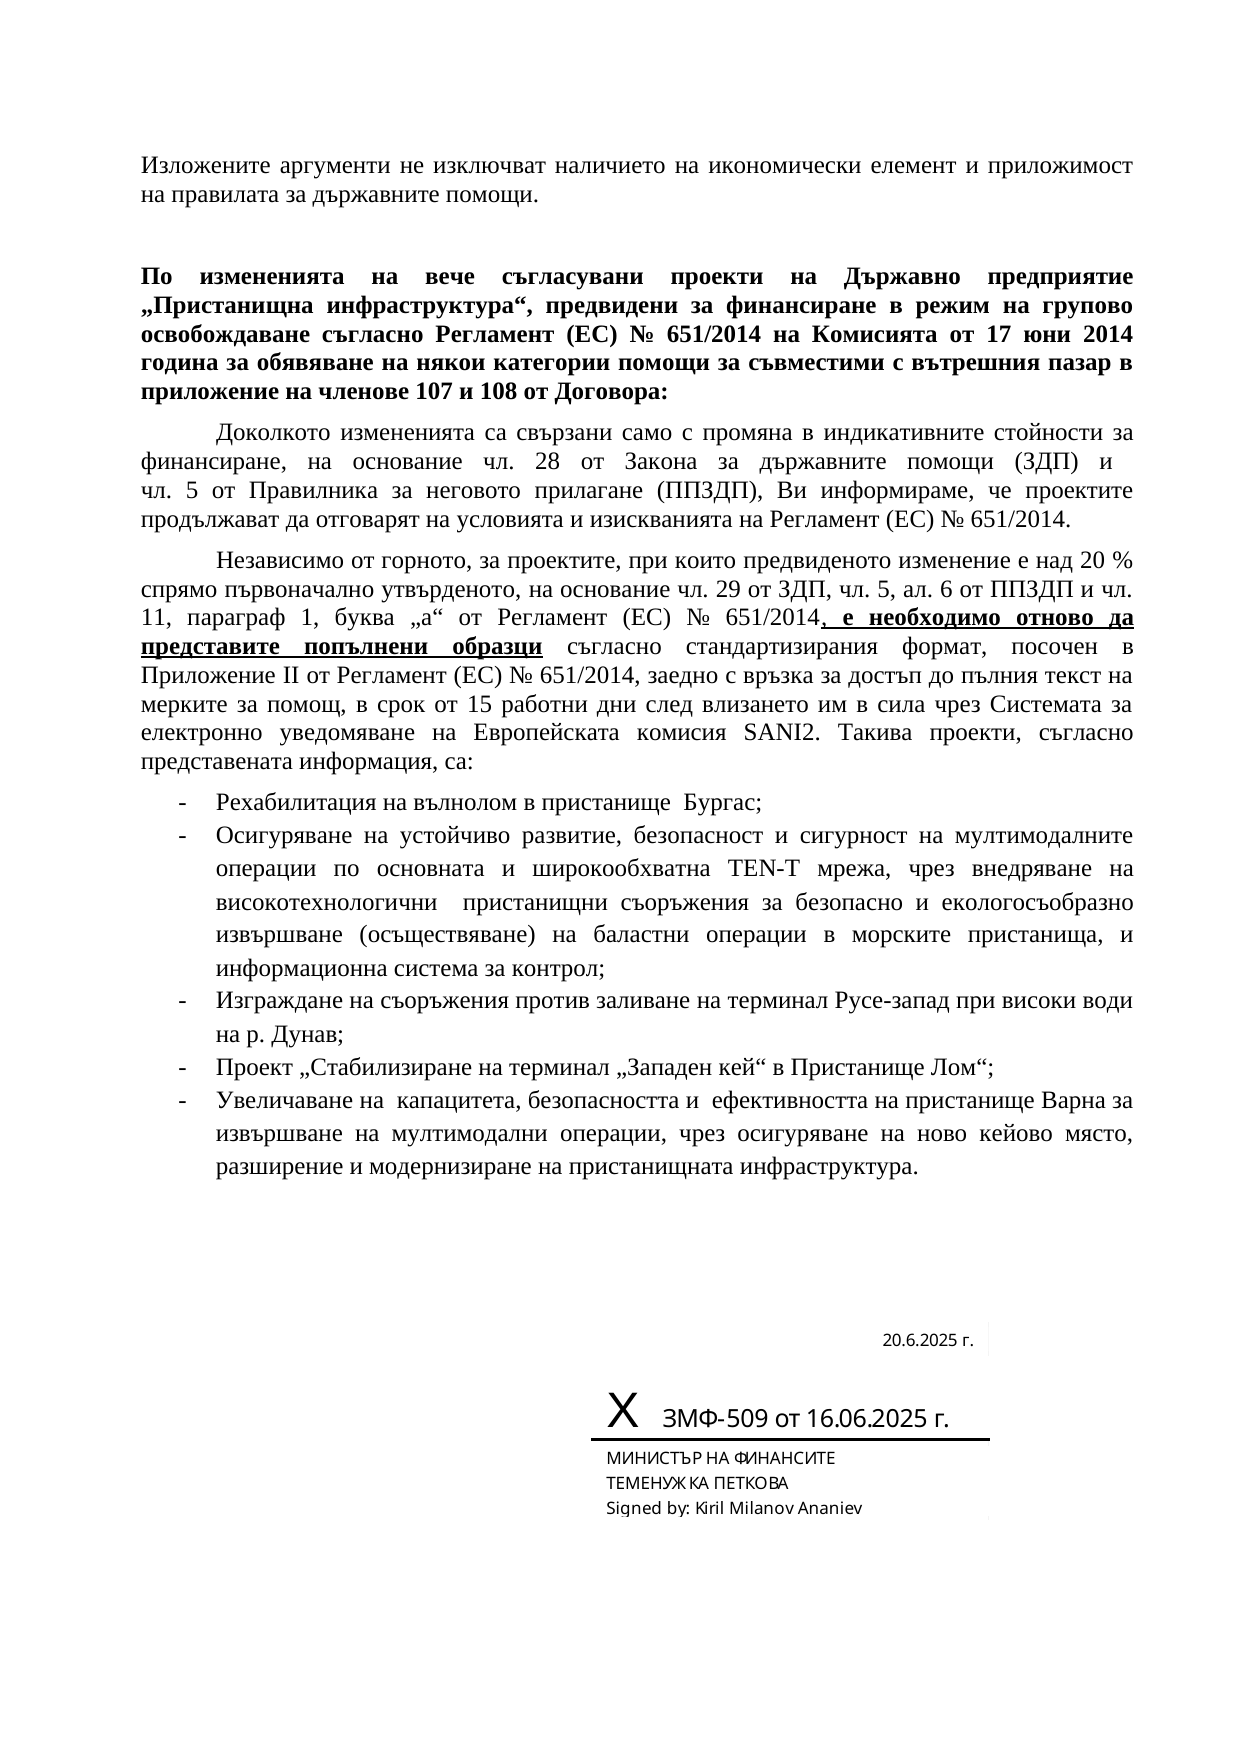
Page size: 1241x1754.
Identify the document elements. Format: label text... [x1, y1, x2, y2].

text Независимо от горното, за проектите, при които предвиденото изменение е над 20 % спрямо първоначално утвърденото, на основание чл. 29 от ЗДП, чл. 5, ал. 6 от ППЗДП и чл. 11, параграф 1, буква „а“ от Регламент (ЕС) № 651/2014, е необходимо отново да представите попълнени образци съгласно стандартизирания формат, посочен в Приложение II от Регламент (ЕС) № 651/2014, заедно с връзка за достъп до пълния текст на мерките за помощ, в срок от 15 работни дни след влизането им в сила чрез Системата за електронно уведомяване на Европейската комисия SANI2. Такива проекти, съгласно представената информация, са: [141, 545, 1134, 775]
text По измененията на вече съгласувани проекти на Държавно предприятие „Пристанищна инфраструктура“, предвидени за финансиране в режим на групово освобождаване съгласно Регламент (ЕС) № 651/2014 на Комисията от 17 юни 2014 година за обявяване на някои категории помощи за съвместими с вътрешния пазар в приложение на членове 107 и 108 от Договора: [141, 261, 1134, 405]
list Осигуряване на устойчиво развитие, безопасност и сигурност на мултимодалните операции по основната и широкообхватна TEN-T мрежа, чрез внедряване на високотехнологични пристанищни съоръжения за безопасно и екологосъобразно извършване (осъществяване) на баластни операции в морските пристанища, и информационна система за контрол; [178, 821, 1134, 981]
list Изграждане на съоръжения против заливане на терминал Русе-запад при високи води на р. Дунав; [178, 986, 1134, 1047]
text Доколкото измененията са свързани само с промяна в индикативните стойности за финансиране, на основание чл. 28 от Закона за държавните помощи (ЗДП) и чл. 5 от Правилника за неговото прилагане (ППЗДП), Ви информираме, че проектите продължават да отговарят на условията и изискванията на Регламент (ЕС) № 651/2014. [141, 417, 1134, 532]
list Проект „Стабилизиране на терминал „Западен кей“ в Пристанище Лом“; [178, 1052, 1134, 1080]
list Рехабилитация на вълнолом в пристанище Бургас; [178, 787, 1134, 816]
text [141, 150, 1134, 207]
list Увеличаване на капацитета, безопасността и ефективността на пристанище Варна за извършване на мултимодални операции, чрез осигуряване на ново кейово място, разширение и модернизиране на пристанищната инфраструктура. [178, 1085, 1134, 1179]
